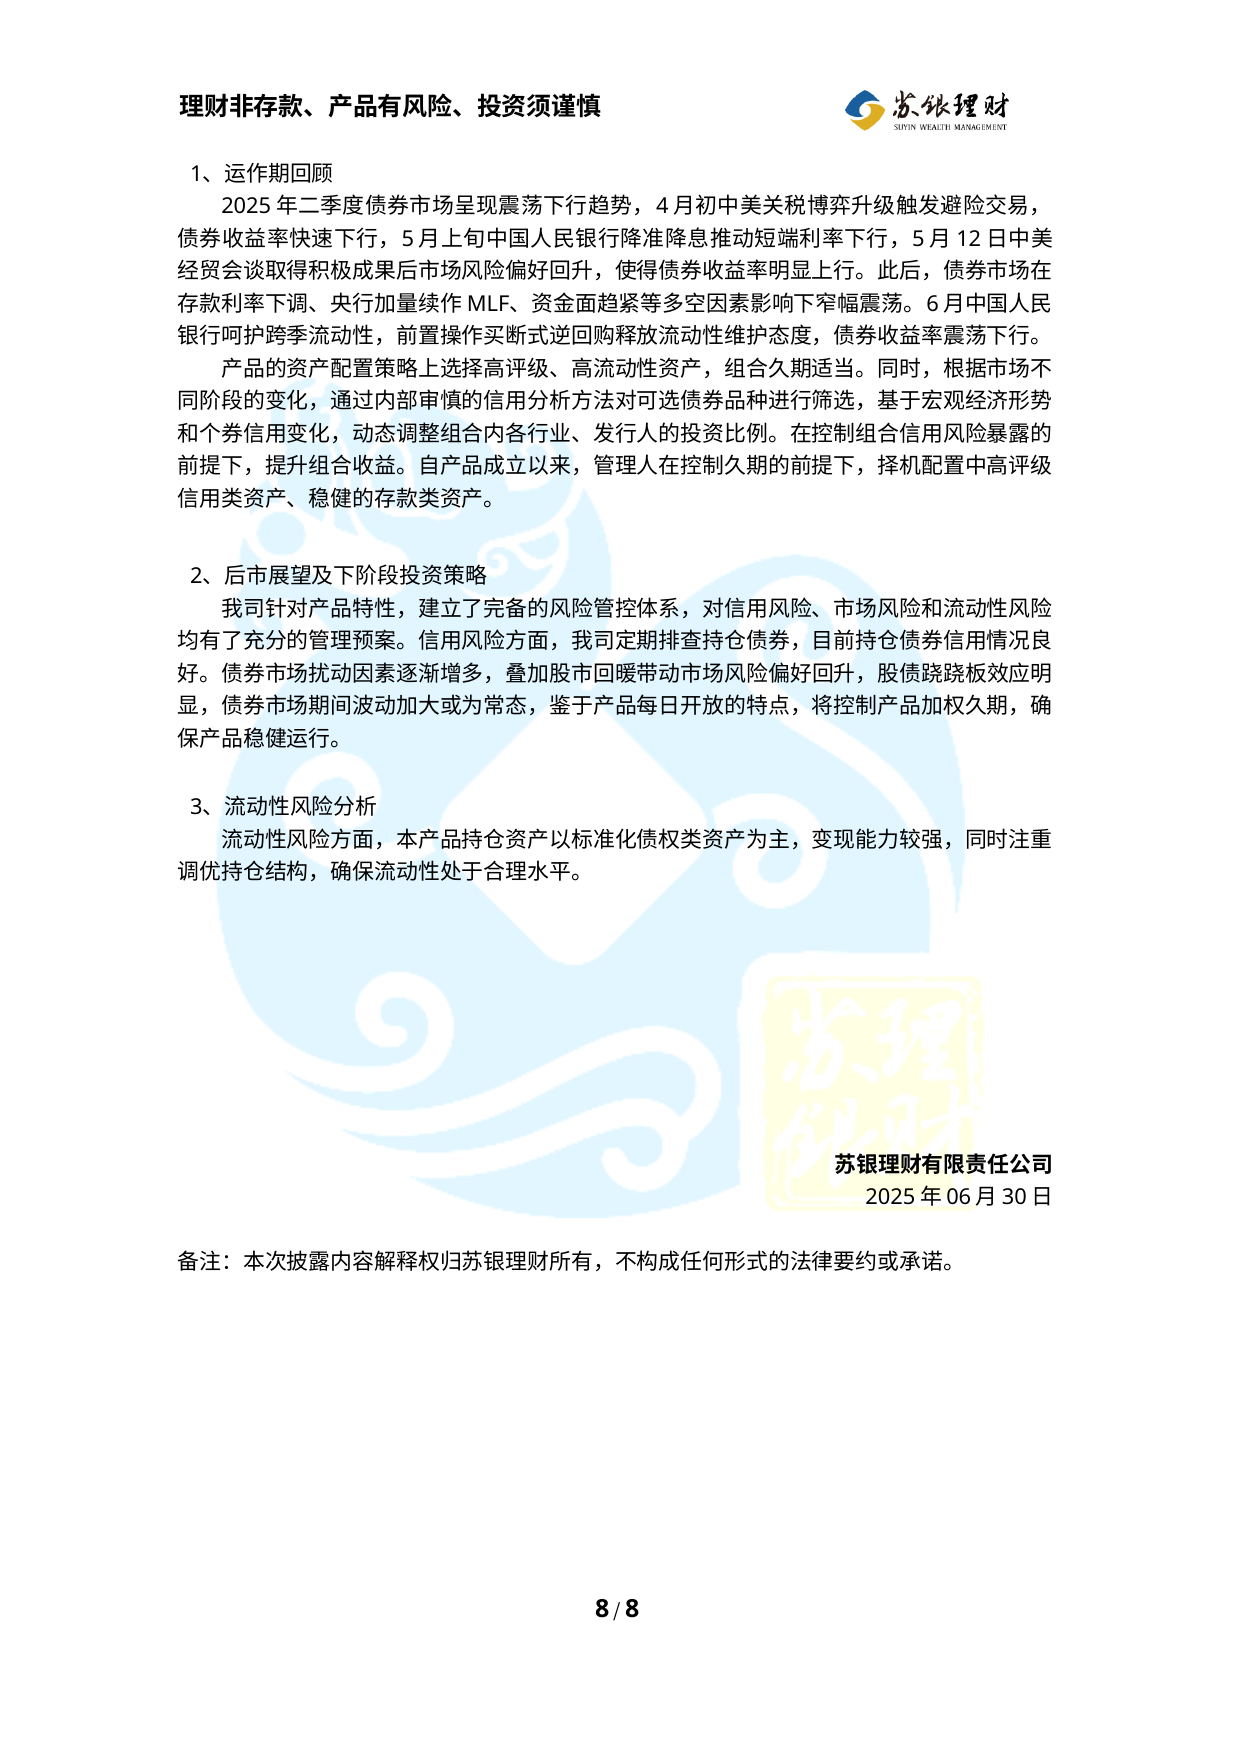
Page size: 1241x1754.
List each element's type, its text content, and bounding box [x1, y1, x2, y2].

subtitle 1、运作期回顾 [190, 156, 1053, 188]
text 产品的资产配置策略上选择高评级、高流动性资产，组合久期适当。同时，根据市场不同阶段的变化，通过内部审慎的信用分析方法对可选债券品种进行筛选，基于宏观经济形势和个券信用变化，动态调整组合内各行业、发行人的投资比例。在控制组合信用风险暴露的前提下，提升组合收益。自产品成立以来，管理人在控制久期的前提下，择机配置中高评级信用类资产、稳健的存款类资产。 [177, 351, 1053, 513]
subtitle 3、流动性风险分析 [190, 789, 1053, 821]
text 2025年二季度债券市场呈现震荡下行趋势，4月初中美关税博弈升级触发避险交易，债券收益率快速下行，5月上旬中国人民银行降准降息推动短端利率下行，5月12日中美经贸会谈取得积极成果后市场风险偏好回升，使得债券收益率明显上行。此后，债券市场在存款利率下调、央行加量续作MLF、资金面趋紧等多空因素影响下窄幅震荡。6月中国人民银行呵护跨季流动性，前置操作买断式逆回购释放流动性维护态度，债券收益率震荡下行。 [177, 188, 1053, 351]
text 苏银理财有限责任公司 [177, 1146, 1053, 1179]
subtitle 2、后市展望及下阶段投资策略 [190, 558, 1053, 590]
text 流动性风险方面，本产品持仓资产以标准化债权类资产为主，变现能力较强，同时注重调优持仓结构，确保流动性处于合理水平。 [177, 821, 1053, 886]
text 2025年06月30日 [177, 1179, 1053, 1211]
text 备注：本次披露内容解释权归苏银理财所有，不构成任何形式的法律要约或承诺。 [177, 1244, 1053, 1276]
text 我司针对产品特性，建立了完备的风险管控体系，对信用风险、市场风险和流动性风险均有了充分的管理预案。信用风险方面，我司定期排查持仓债券，目前持仓债券信用情况良好。债券市场扰动因素逐渐增多，叠加股市回暖带动市场风险偏好回升，股债跷跷板效应明显，债券市场期间波动加大或为常态，鉴于产品每日开放的特点，将控制产品加权久期，确保产品稳健运行。 [177, 590, 1053, 753]
picture [820, 72, 1039, 143]
